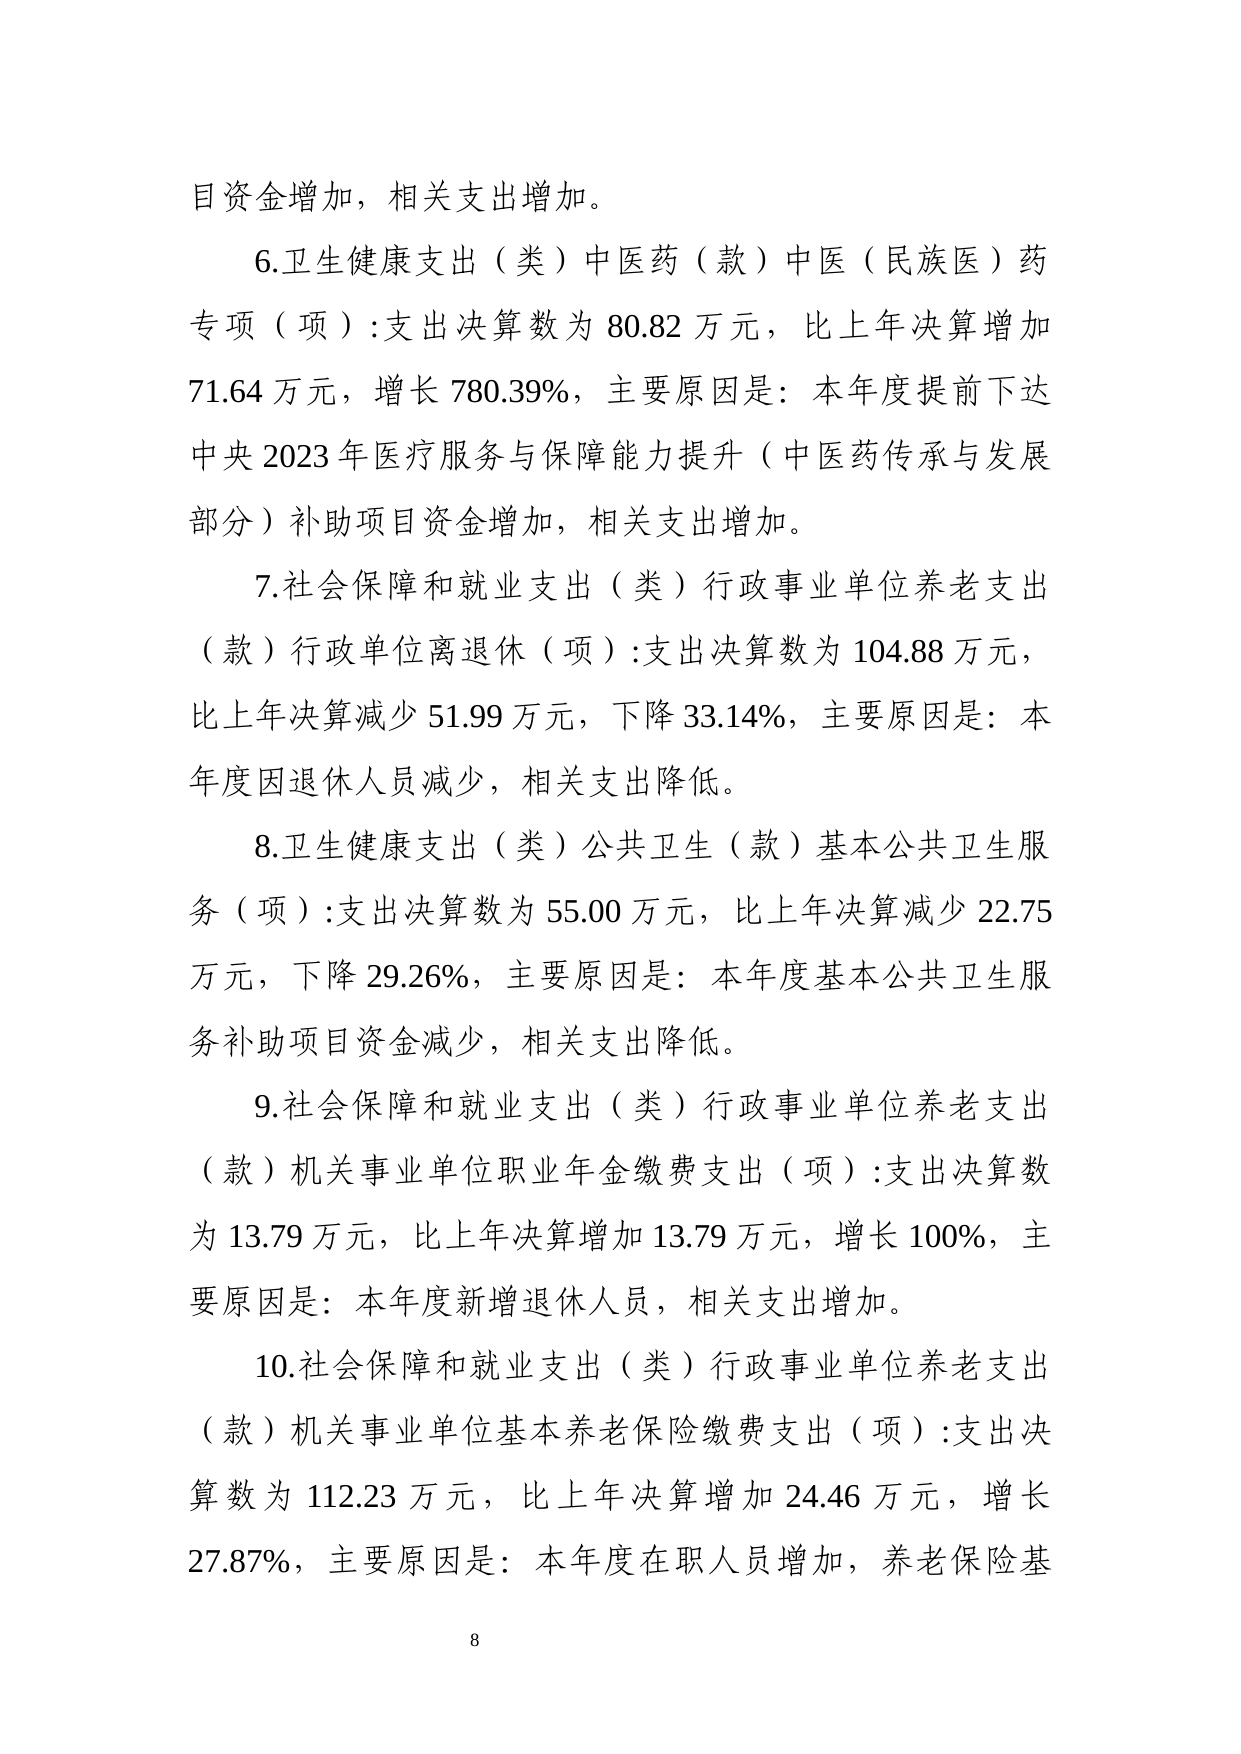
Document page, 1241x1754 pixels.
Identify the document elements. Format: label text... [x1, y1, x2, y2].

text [187, 1332, 1053, 1592]
text 7.社会保障和就业支出（类）行政事业单位养老支出（款）行政单位离退休（项）:支出决算数为104.88万元，比上年决算减少51.99万元，下降33.14%，主要原因是：本年度因退休人员减少，相关支出降低。 [187, 552, 1053, 812]
text 9.社会保障和就业支出（类）行政事业单位养老支出（款）机关事业单位职业年金缴费支出（项）:支出决算数为13.79万元，比上年决算增加13.79万元，增长100%，主要原因是：本年度新增退休人员，相关支出增加。 [187, 1072, 1053, 1332]
text 6.卫生健康支出（类）中医药（款）中医（民族医）药专项（项）:支出决算数为80.82万元，比上年决算增加71.64万元，增长780.39%，主要原因是：本年度提前下达中央2023年医疗服务与保障能力提升（中医药传承与发展部分）补助项目资金增加，相关支出增加。 [187, 227, 1053, 552]
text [187, 162, 1053, 227]
text 8.卫生健康支出（类）公共卫生（款）基本公共卫生服务（项）:支出决算数为55.00万元，比上年决算减少22.75万元，下降29.26%，主要原因是：本年度基本公共卫生服务补助项目资金减少，相关支出降低。 [187, 812, 1053, 1072]
